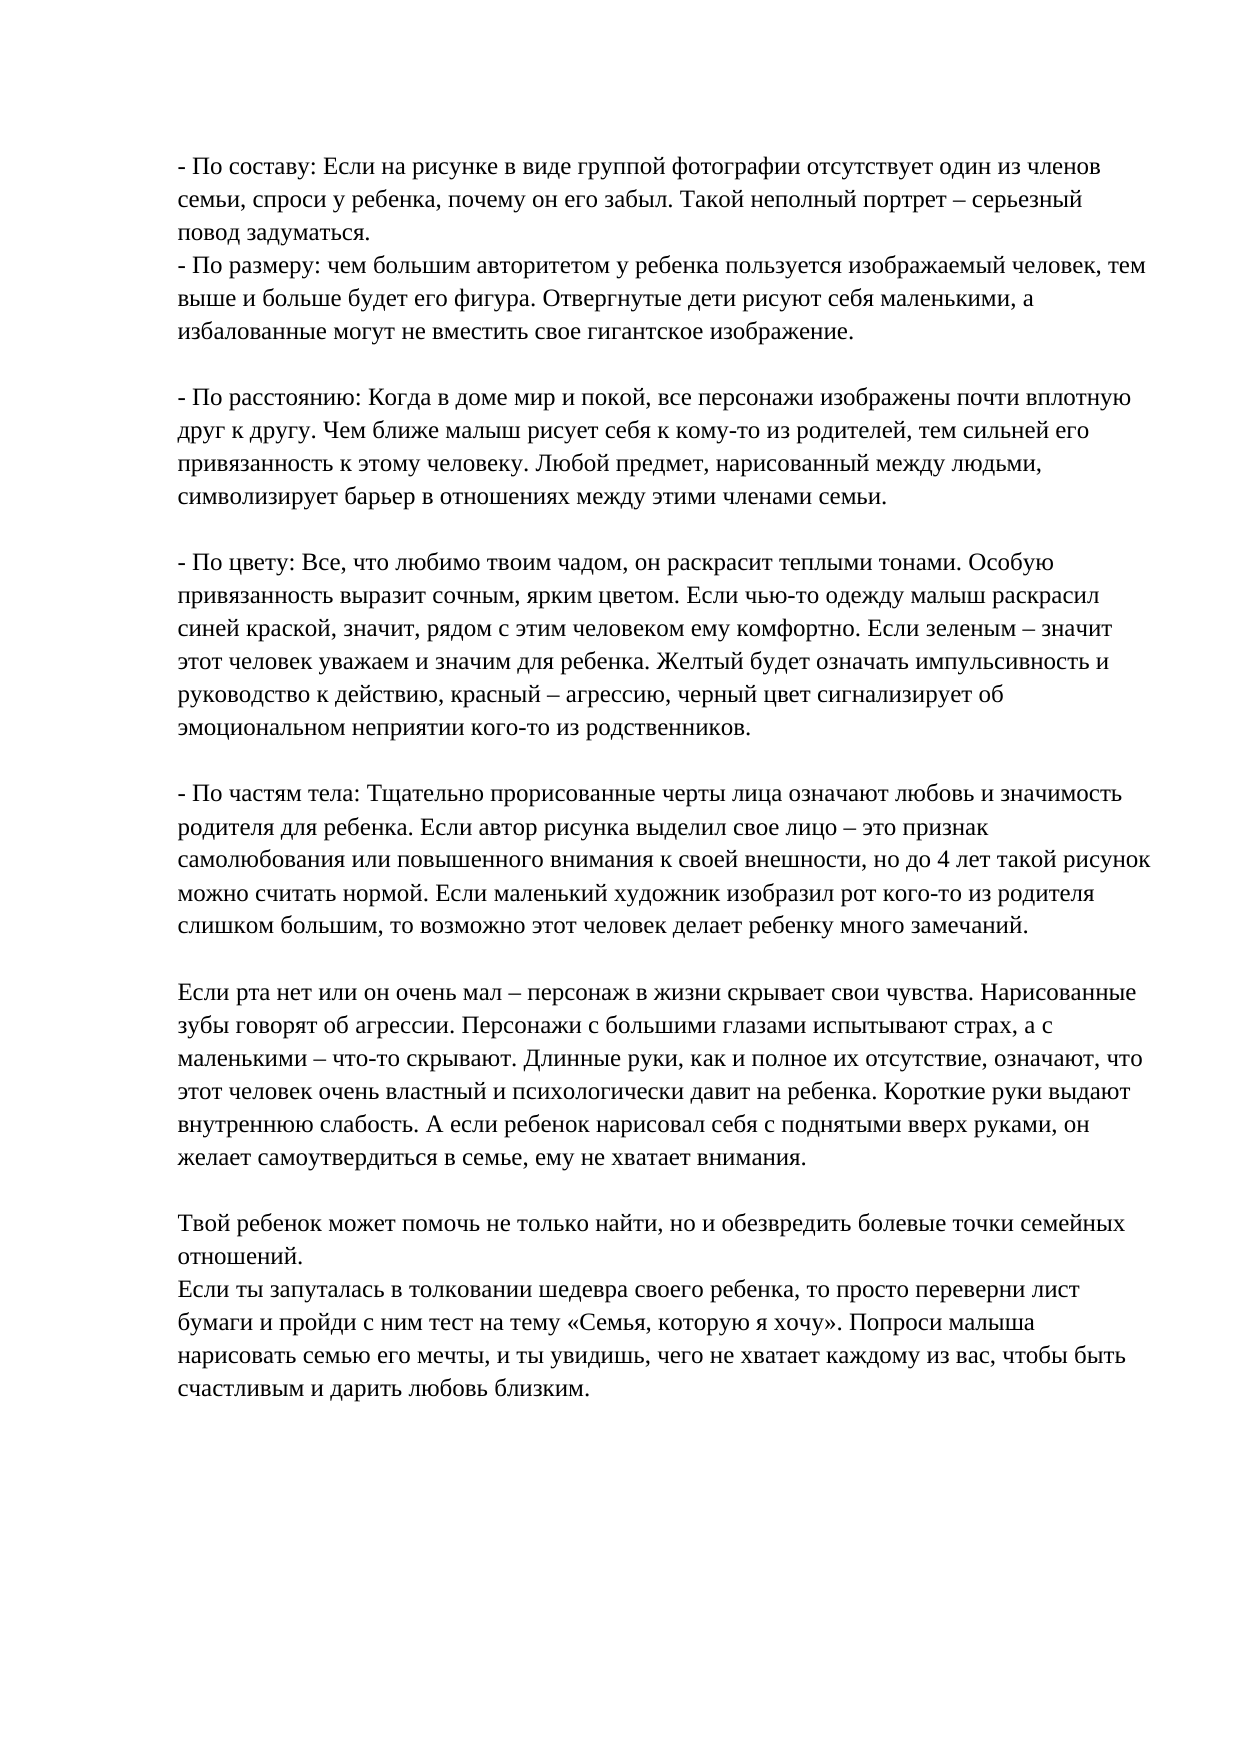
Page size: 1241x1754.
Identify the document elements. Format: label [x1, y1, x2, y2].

text [177, 118, 1152, 1402]
